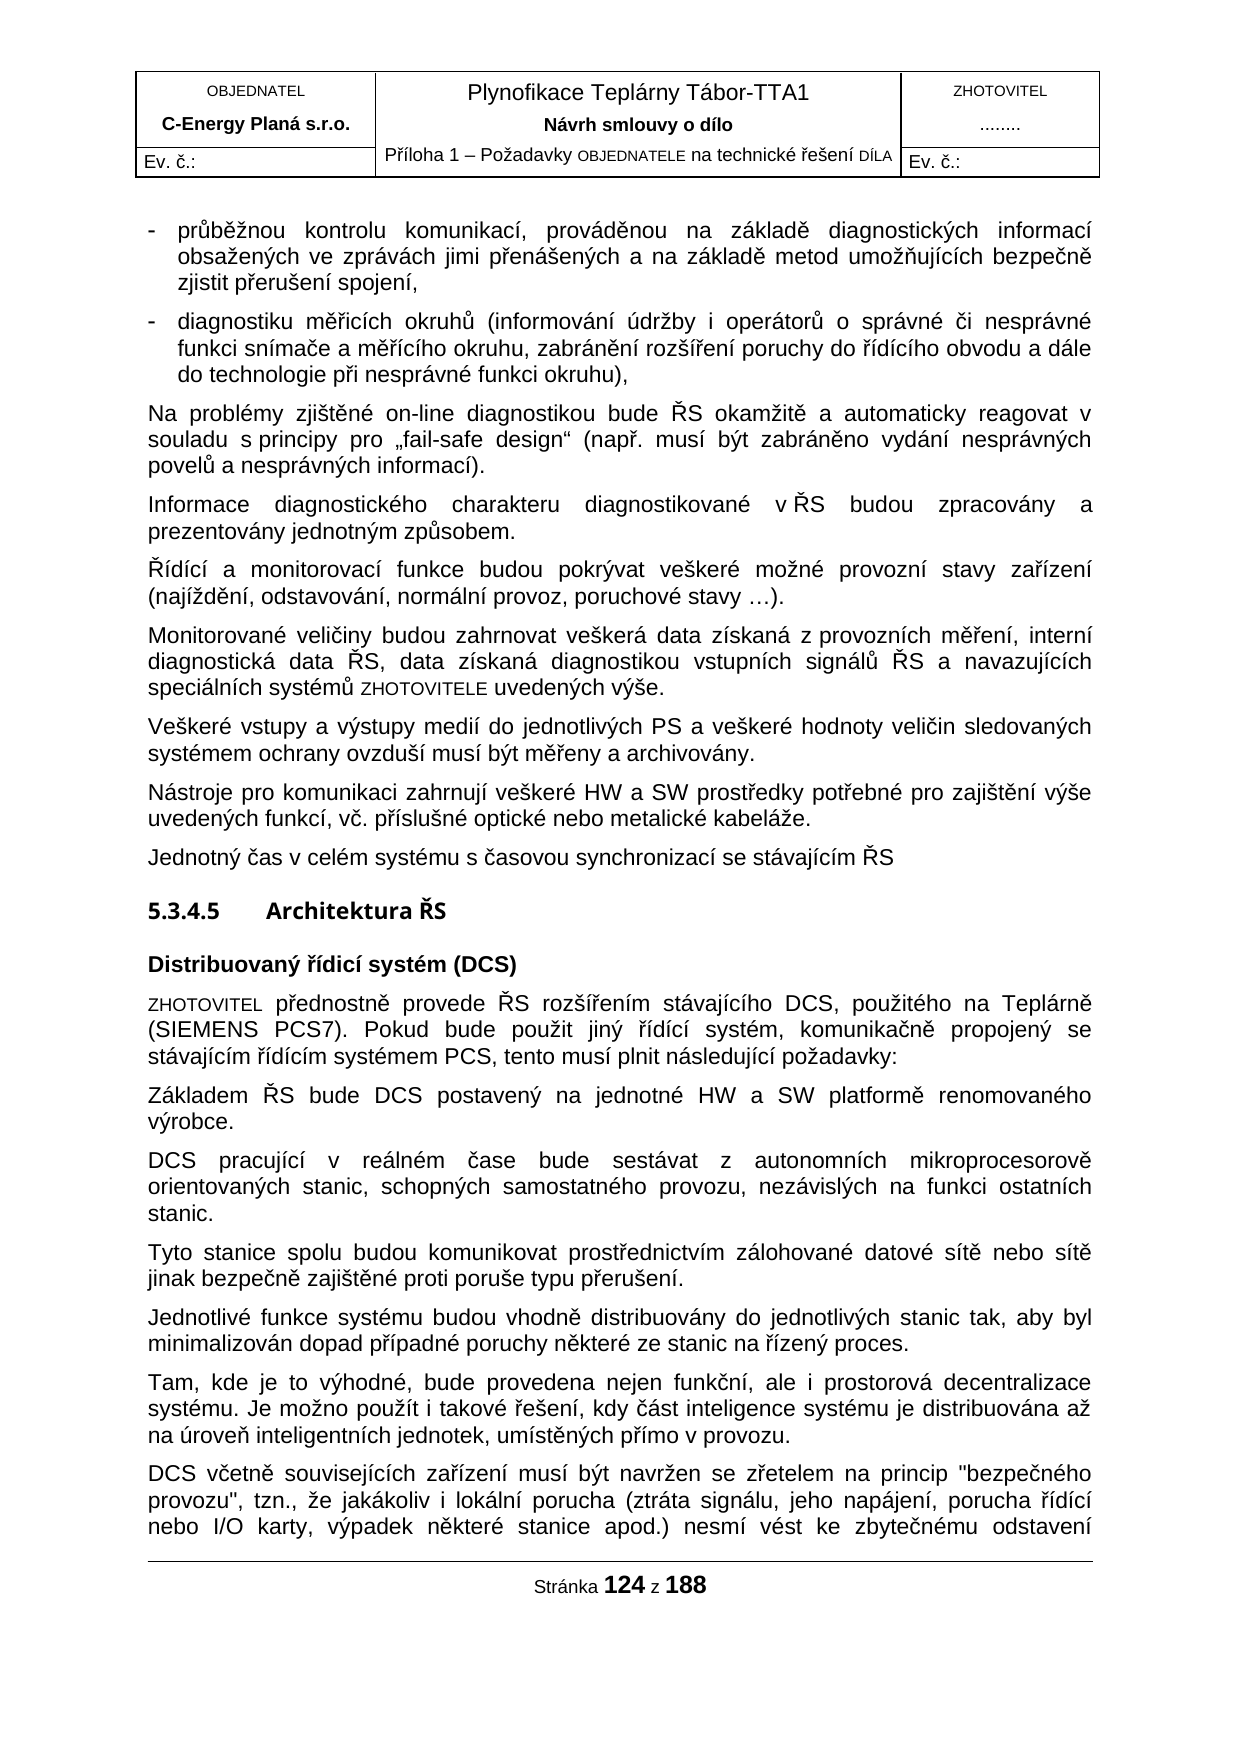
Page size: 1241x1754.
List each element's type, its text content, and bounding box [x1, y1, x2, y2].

subtitle Architektura ŘS [148, 895, 1093, 926]
text DCS pracující v reálném čase bude sestávat z autonomních mikroprocesorově orientovaných stanic, schopných samostatného provozu, nezávislých na funkci ostatních stanic. [148, 1147, 1093, 1226]
text Jednotný čas v celém systému s časovou synchronizací se stávajícím ŘS [148, 844, 1093, 870]
text Tyto stanice spolu budou komunikovat prostřednictvím zálohované datové sítě nebo sítě jinak bezpečně zajištěné proti poruše typu přerušení. [148, 1238, 1093, 1291]
text zhotovitel přednostně provede ŘS rozšířením stávajícího DCS, použitého na Teplárně (SIEMENS PCS7). Pokud bude použit jiný řídící systém, komunikačně propojený se stávajícím řídícím systémem PCS, tento musí plnit následující požadavky: [148, 990, 1093, 1069]
text Informace diagnostického charakteru diagnostikované v ŘS budou zpracovány a prezentovány jednotným způsobem. [148, 491, 1093, 544]
text  průběžnou kontrolu komunikací, prováděnou na základě diagnostických informací obsažených ve zprávách jimi přenášených a na základě metod umožňujících bezpečně zjistit přerušení spojení, [148, 217, 1093, 296]
text Veškeré vstupy a výstupy medií do jednotlivých PS a veškeré hodnoty veličin sledovaných systémem ochrany ovzduší musí být měřeny a archivovány. [148, 713, 1093, 766]
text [148, 1460, 1093, 1539]
text Řídící a monitorovací funkce budou pokrývat veškeré možné provozní stavy zařízení (najíždění, odstavování, normální provoz, poruchové stavy …). [148, 556, 1093, 609]
text  diagnostiku měřicích okruhů (informování údržby i operátorů o správné či nesprávné funkci snímače a měřícího okruhu, zabránění rozšíření poruchy do řídícího obvodu a dále do technologie při nesprávné funkci okruhu), [148, 308, 1093, 387]
text Distribuovaný řídicí systém (DCS) [148, 951, 1093, 978]
text Monitorované veličiny budou zahrnovat veškerá data získaná z provozních měření, interní diagnostická data ŘS, data získaná diagnostikou vstupních signálů ŘS a navazujících speciálních systémů zhotovitele uvedených výše. [148, 622, 1093, 701]
text Nástroje pro komunikaci zahrnují veškeré HW a SW prostředky potřebné pro zajištění výše uvedených funkcí, vč. příslušné optické nebo metalické kabeláže. [148, 778, 1093, 831]
text Základem ŘS bude DCS postavený na jednotné HW a SW platformě renomovaného výrobce. [148, 1082, 1093, 1134]
text Jednotlivé funkce systému budou vhodně distribuovány do jednotlivých stanic tak, aby byl minimalizován dopad případné poruchy některé ze stanic na řízený proces. [148, 1304, 1093, 1356]
text Tam, kde je to výhodné, bude provedena nejen funkční, ale i prostorová decentralizace systému. Je možno použít i takové řešení, kdy část inteligence systému je distribuována až na úroveň inteligentních jednotek, umístěných přímo v provozu. [148, 1369, 1093, 1448]
text Na problémy zjištěné on-line diagnostikou bude ŘS okamžitě a automaticky reagovat v souladu s principy pro „fail-safe design“ (např. musí být zabráněno vydání nesprávných povelů a nesprávných informací). [148, 400, 1093, 479]
